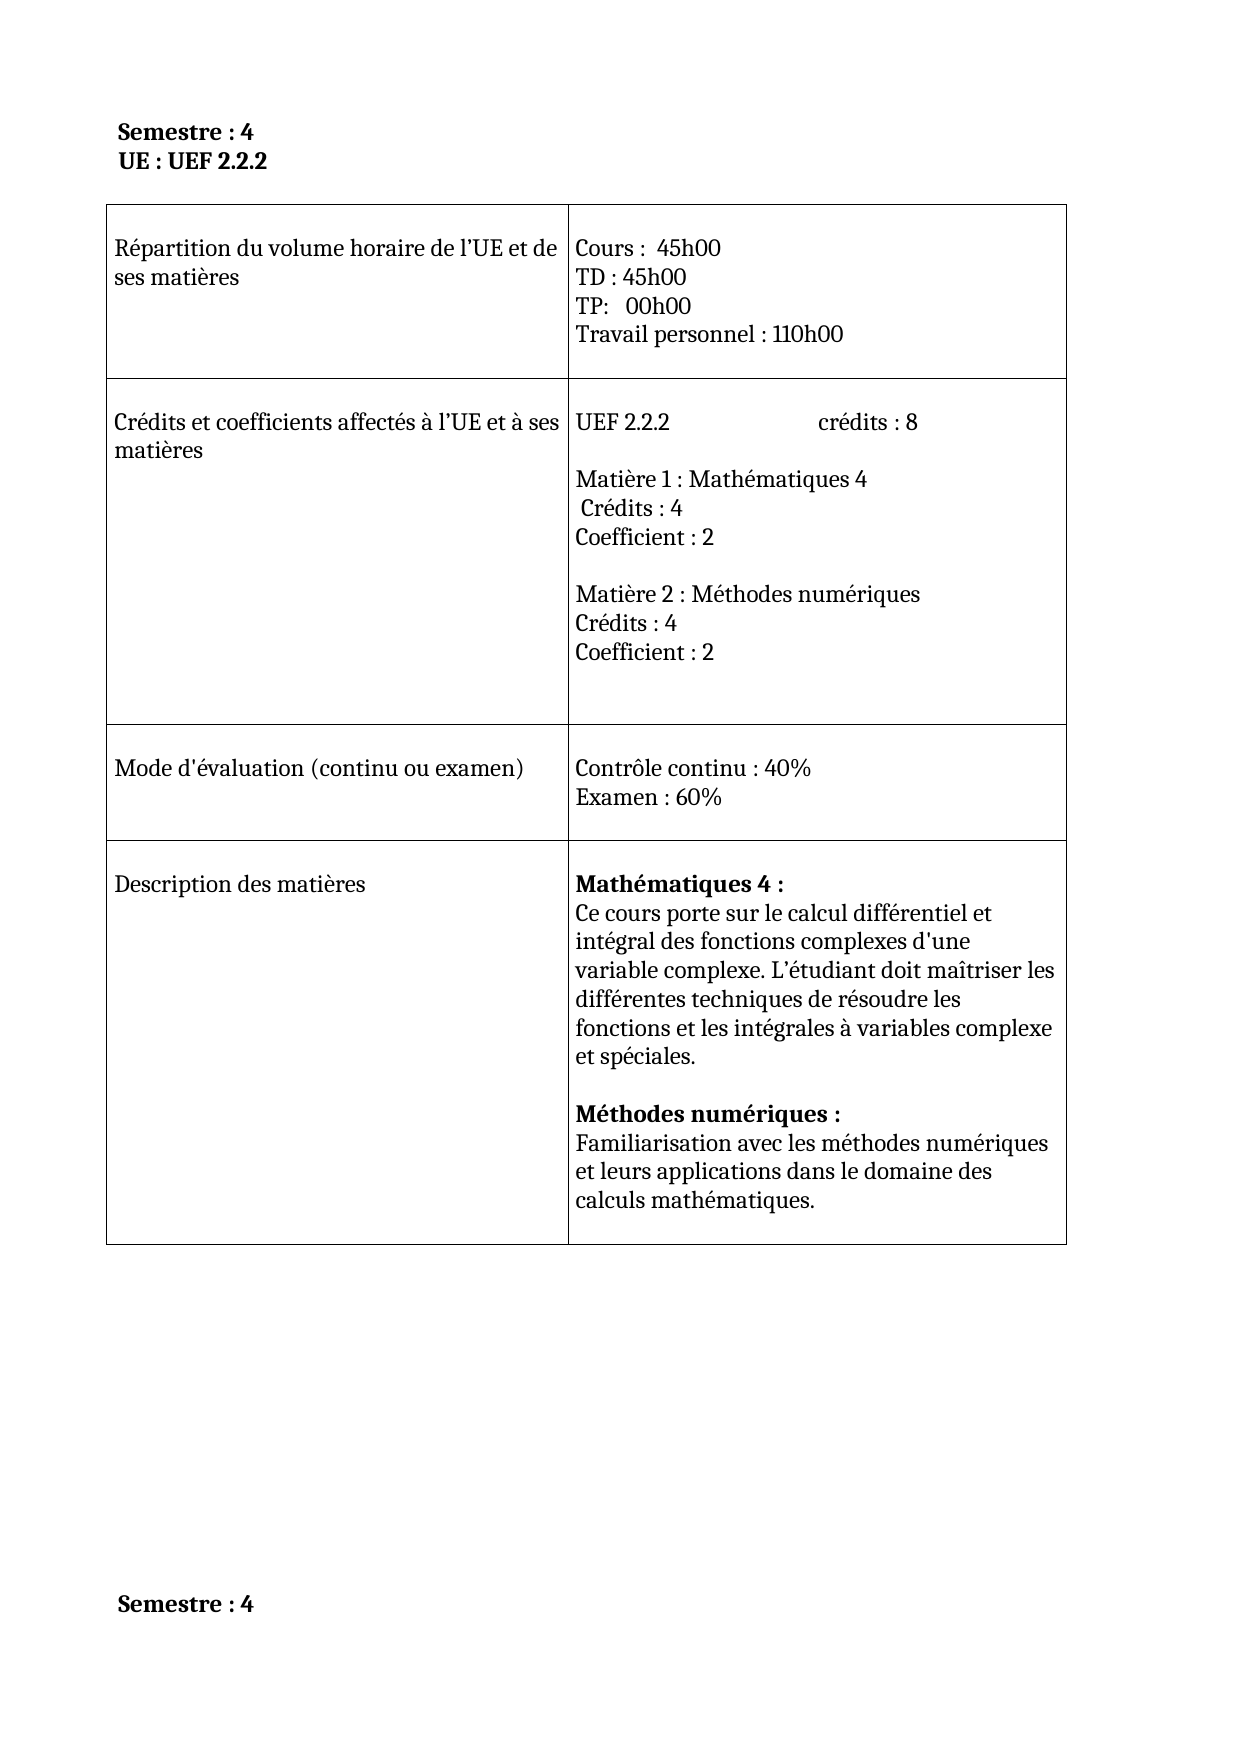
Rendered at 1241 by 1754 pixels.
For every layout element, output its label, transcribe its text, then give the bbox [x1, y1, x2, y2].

table_cell Mode d'évaluation (continu ou examen) [107, 725, 568, 840]
text Semestre : 4 [118, 118, 1122, 147]
table_cell Description des matières [107, 841, 568, 1243]
table_cell Mathématiques 4 : Ce cours porte sur le calcul différentiel et intégral des fonctions complexes d'une variable complexe. L’étudiant doit maîtriser les différentes techniques de résoudre les fonctions et les intégrales à variables complexe et spéciales. Méthodes numériques : Familiarisation avec les méthodes numériques et leurs applications dans le domaine des calculs mathématiques. [569, 841, 1066, 1243]
text Semestre : 4 [118, 1589, 1122, 1618]
table_cell UEF 2.2.2 crédits : 8 Matière 1 : Mathématiques 4 Crédits : 4 Coefficient : 2 Matière 2 : Méthodes numériques Crédits : 4 Coefficient : 2 [569, 379, 1066, 724]
table_cell Contrôle continu : 40% Examen : 60% [569, 725, 1066, 840]
table_header Cours : 45h00 TD : 45h00 TP: 00h00 Travail personnel : 110h00 [569, 205, 1066, 378]
text UE : UEF 2.2.2 [118, 147, 1122, 176]
table_cell Crédits et coefficients affectés à l’UE et à ses matières [107, 379, 568, 724]
table_header Répartition du volume horaire de l’UE et de ses matières [107, 205, 568, 378]
